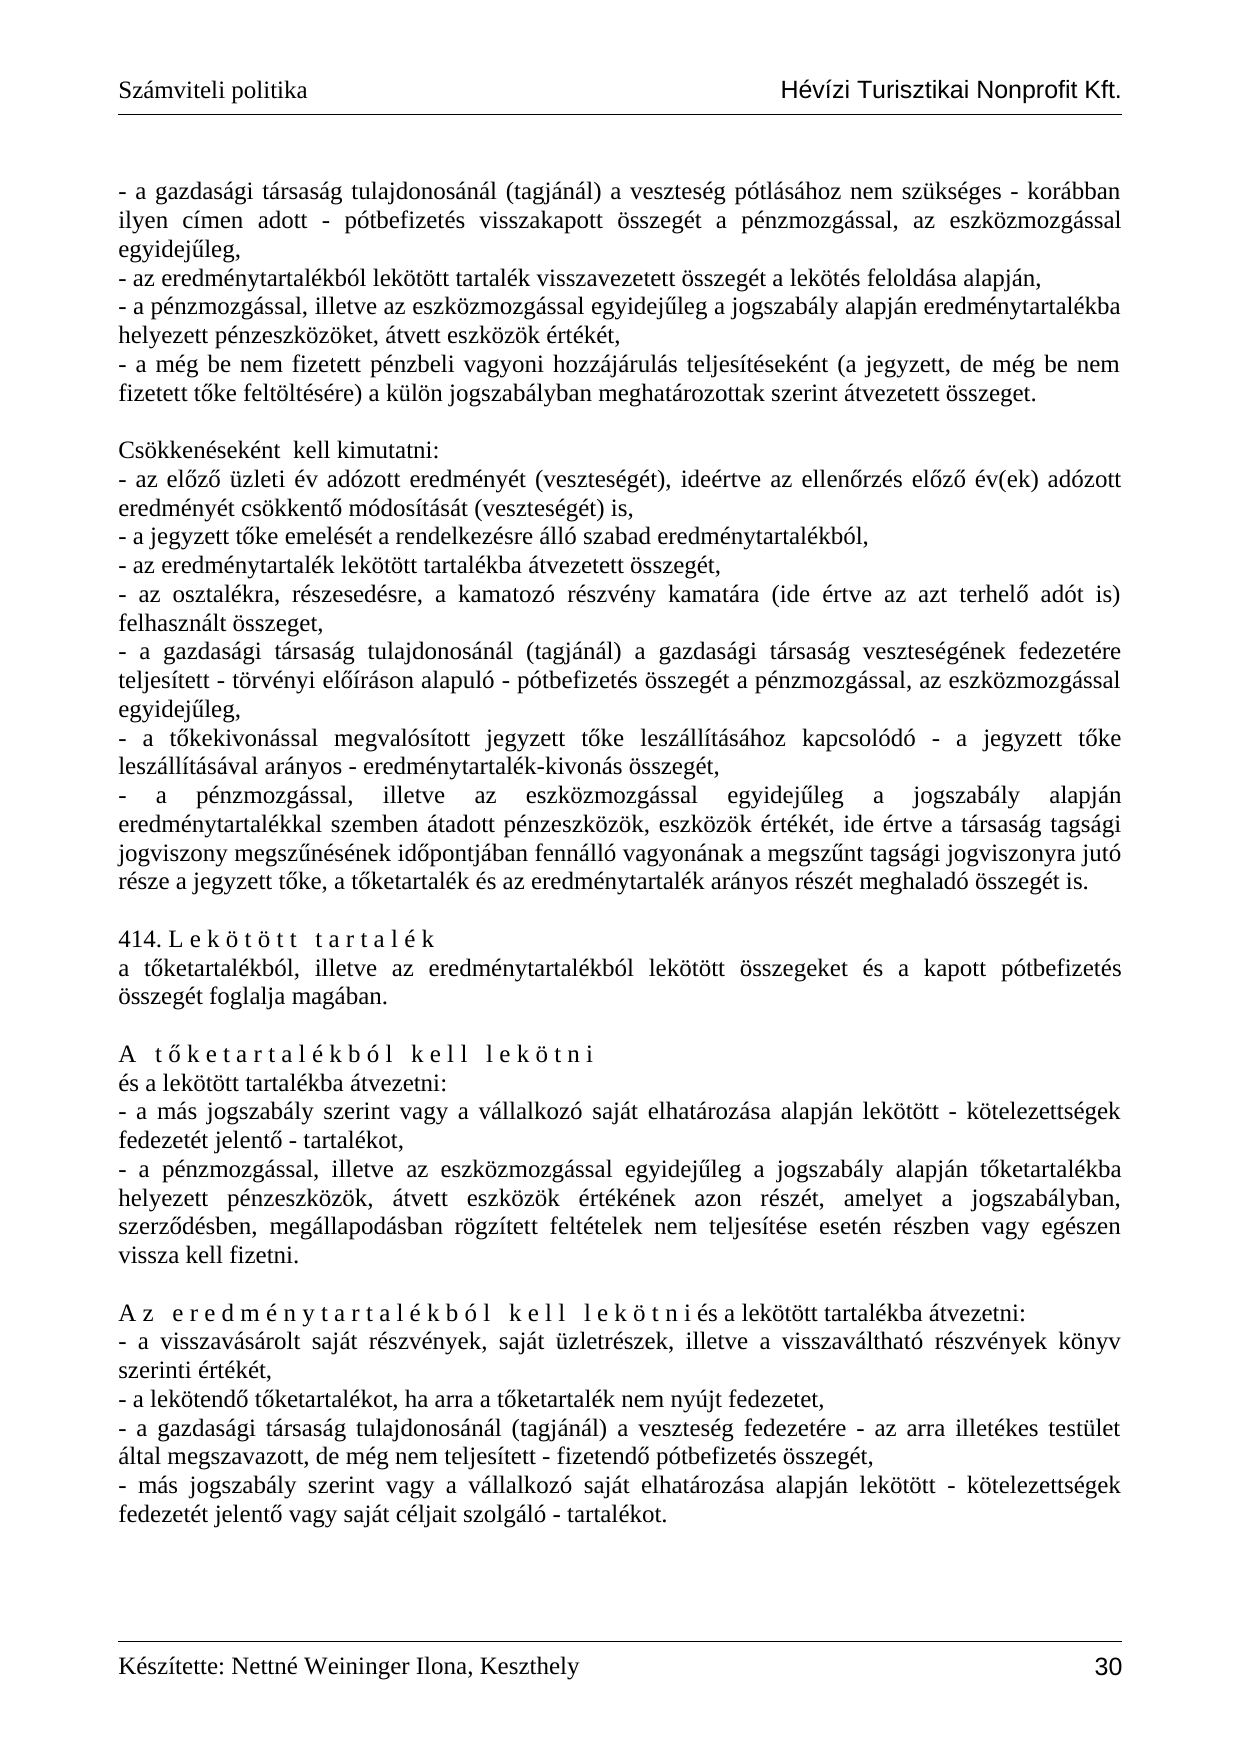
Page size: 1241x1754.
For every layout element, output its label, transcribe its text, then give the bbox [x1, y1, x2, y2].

text - a visszavásárolt saját részvények, saját üzletrészek, illetve a visszaváltható részvények könyv szerinti értékét, [118, 1326, 1122, 1384]
text a tőketartalékból, illetve az eredménytartalékból lekötött összegeket és a kapott pótbefizetés összegét foglalja magában. [118, 953, 1122, 1010]
text 414. L e k ö t ö t t t a r t a l é k [118, 924, 1122, 953]
text - az eredménytartalékból lekötött tartalék visszavezetett összegét a lekötés feloldása alapján, [118, 263, 1122, 291]
text - a gazdasági társaság tulajdonosánál (tagjánál) a veszteség pótlásához nem szükséges - korábban ilyen címen adott - pótbefizetés visszakapott összegét a pénzmozgással, az eszközmozgással egyidejűleg, [118, 176, 1122, 263]
text - a pénzmozgással, illetve az eszközmozgással egyidejűleg a jogszabály alapján eredménytartalékkal szemben átadott pénzeszközök, eszközök értékét, ide értve a társaság tagsági jogviszony megszűnésének időpontjában fennálló vagyonának a megszűnt tagsági jogviszonyra jutó része a jegyzett tőke, a tőketartalék és az eredménytartalék arányos részét meghaladó összegét is. [118, 780, 1122, 895]
text - a jegyzett tőke emelését a rendelkezésre álló szabad eredménytartalékból, [118, 521, 1122, 550]
text - a lekötendő tőketartalékot, ha arra a tőketartalék nem nyújt fedezetet, [118, 1384, 1122, 1413]
text - a más jogszabály szerint vagy a vállalkozó saját elhatározása alapján lekötött - kötelezettségek fedezetét jelentő - tartalékot, [118, 1096, 1122, 1154]
text - a gazdasági társaság tulajdonosánál (tagjánál) a gazdasági társaság veszteségének fedezetére teljesített - törvényi előíráson alapuló - pótbefizetés összegét a pénzmozgással, az eszközmozgással egyidejűleg, [118, 636, 1122, 723]
text - az előző üzleti év adózott eredményét (veszteségét), ideértve az ellenőrzés előző év(ek) adózott eredményét csökkentő módosítását (veszteségét) is, [118, 464, 1122, 521]
text - az osztalékra, részesedésre, a kamatozó részvény kamatára (ide értve az azt terhelő adót is) felhasznált összeget, [118, 579, 1122, 636]
text - a pénzmozgással, illetve az eszközmozgással egyidejűleg a jogszabály alapján eredménytartalékba helyezett pénzeszközöket, átvett eszközök értékét, [118, 291, 1122, 349]
text - a még be nem fizetett pénzbeli vagyoni hozzájárulás teljesítéseként (a jegyzett, de még be nem fizetett tőke feltöltésére) a külön jogszabályban meghatározottak szerint átvezetett összeget. [118, 349, 1122, 406]
text - a tőkekivonással megvalósított jegyzett tőke leszállításához kapcsolódó - a jegyzett tőke leszállításával arányos - eredménytartalék-kivonás összegét, [118, 723, 1122, 780]
text Csökkenéseként kell kimutatni: [118, 435, 1122, 464]
text A t ő k e t a r t a l é k b ó l k e l l l e k ö t n i [118, 1039, 1122, 1068]
text és a lekötött tartalékba átvezetni: [118, 1068, 1122, 1096]
text - más jogszabály szerint vagy a vállalkozó saját elhatározása alapján lekötött - kötelezettségek fedezetét jelentő vagy saját céljait szolgáló - tartalékot. [118, 1470, 1122, 1528]
text - az eredménytartalék lekötött tartalékba átvezetett összegét, [118, 550, 1122, 579]
text - a gazdasági társaság tulajdonosánál (tagjánál) a veszteség fedezetére - az arra illetékes testület által megszavazott, de még nem teljesített - fizetendő pótbefizetés összegét, [118, 1413, 1122, 1470]
text A z e r e d m é n y t a r t a l é k b ó l k e l l l e k ö t n i és a lekötött tartalékba átvezetni: [118, 1298, 1122, 1326]
text - a pénzmozgással, illetve az eszközmozgással egyidejűleg a jogszabály alapján tőketartalékba helyezett pénzeszközök, átvett eszközök értékének azon részét, amelyet a jogszabályban, szerződésben, megállapodásban rögzített feltételek nem teljesítése esetén részben vagy egészen vissza kell fizetni. [118, 1154, 1122, 1269]
